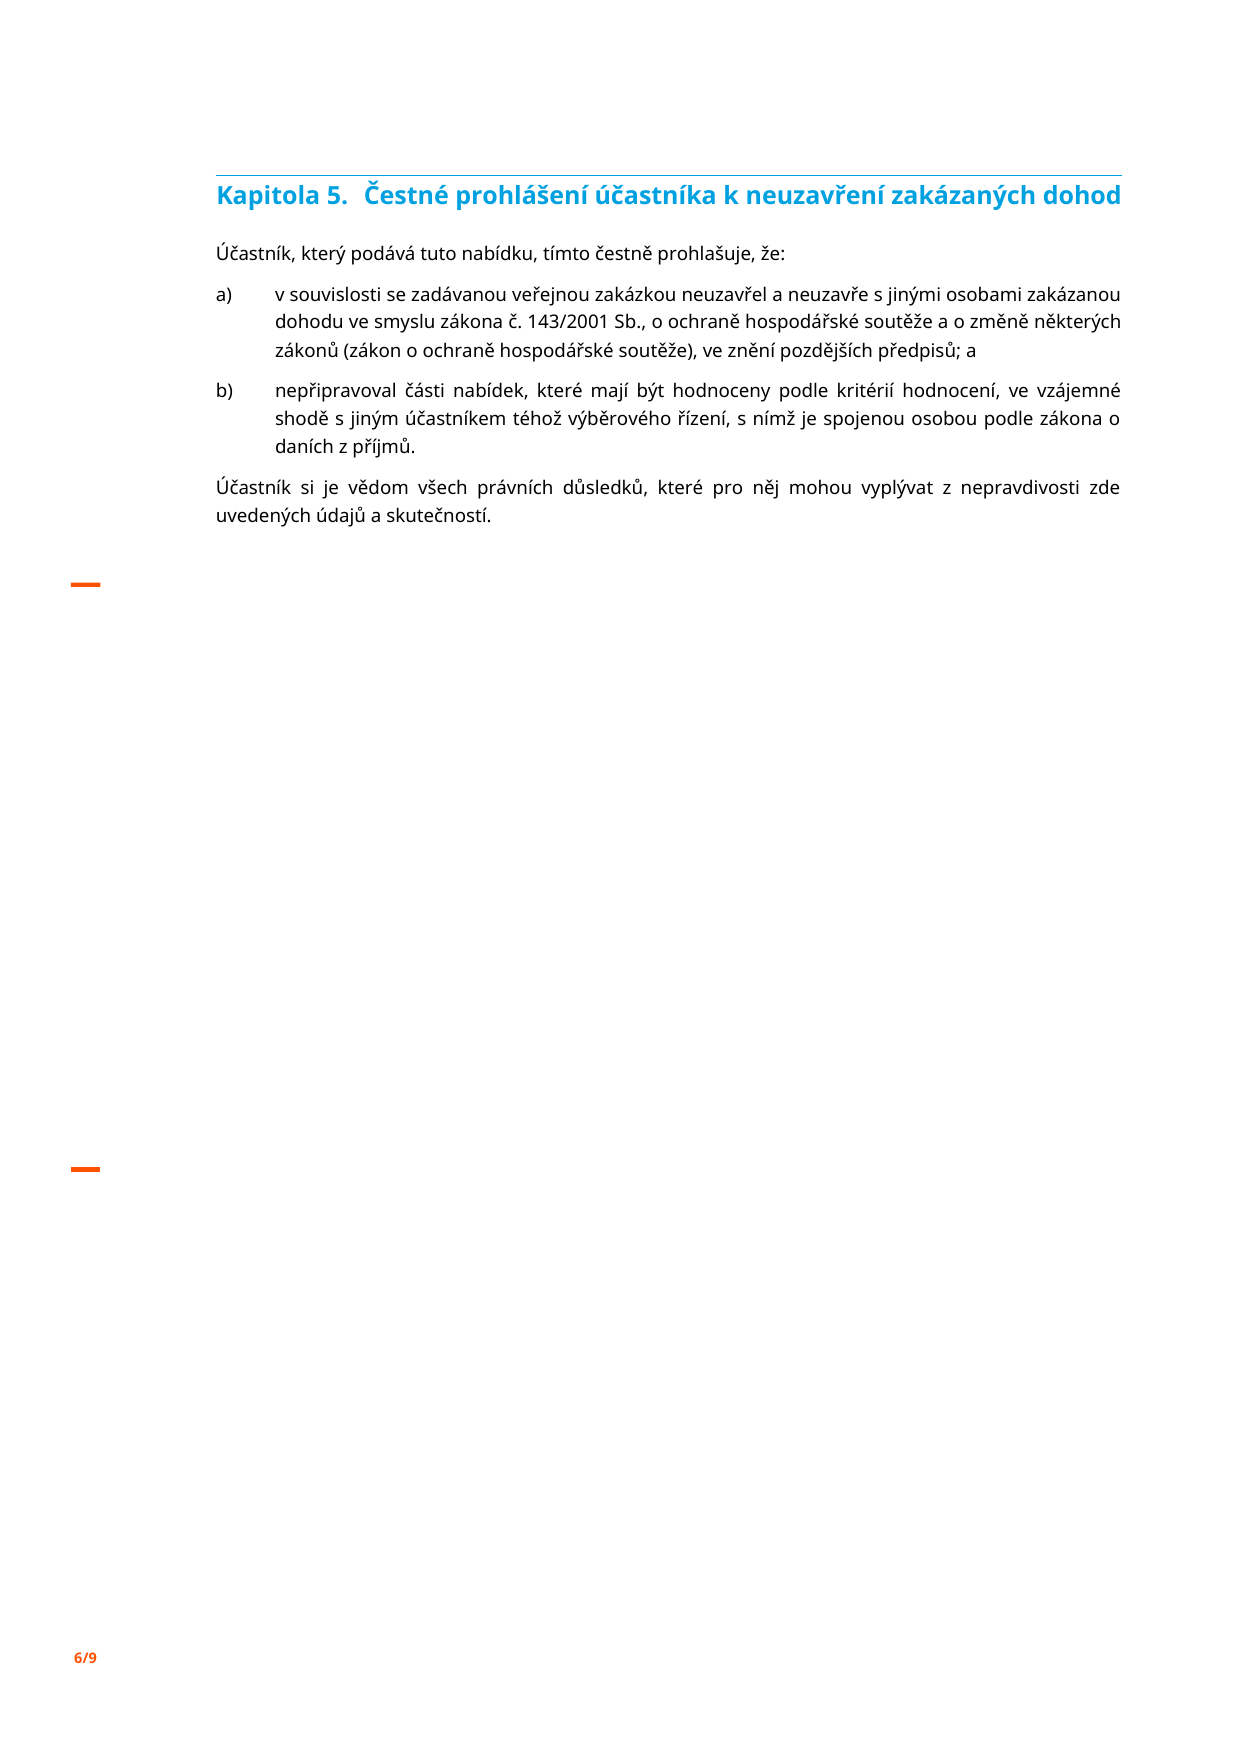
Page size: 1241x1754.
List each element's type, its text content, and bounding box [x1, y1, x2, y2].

text nepřipravoval části nabídek, které mají být hodnoceny podle kritérií hodnocení, ve vzájemné shodě s jiným účastníkem téhož výběrového řízení, s nímž je spojenou osobou podle zákona o daních z příjmů. [216, 377, 1122, 459]
subtitle Čestné prohlášení účastníka k neuzavření zakázaných dohod [216, 176, 1122, 212]
text Účastník si je vědom všech právních důsledků, které pro něj mohou vyplývat z nepravdivosti zde uvedených údajů a skutečností. [216, 474, 1122, 527]
text Účastník, který podává tuto nabídku, tímto čestně prohlašuje, že: [216, 240, 1122, 266]
list v souvislosti se zadávanou veřejnou zakázkou neuzavřel a neuzavře s jinými osobami zakázanou dohodu ve smyslu zákona č. 143/2001 Sb., o ochraně hospodářské soutěže a o změně některých zákonů (zákon o ochraně hospodářské soutěže), ve znění pozdějších předpisů; a [216, 281, 1122, 362]
